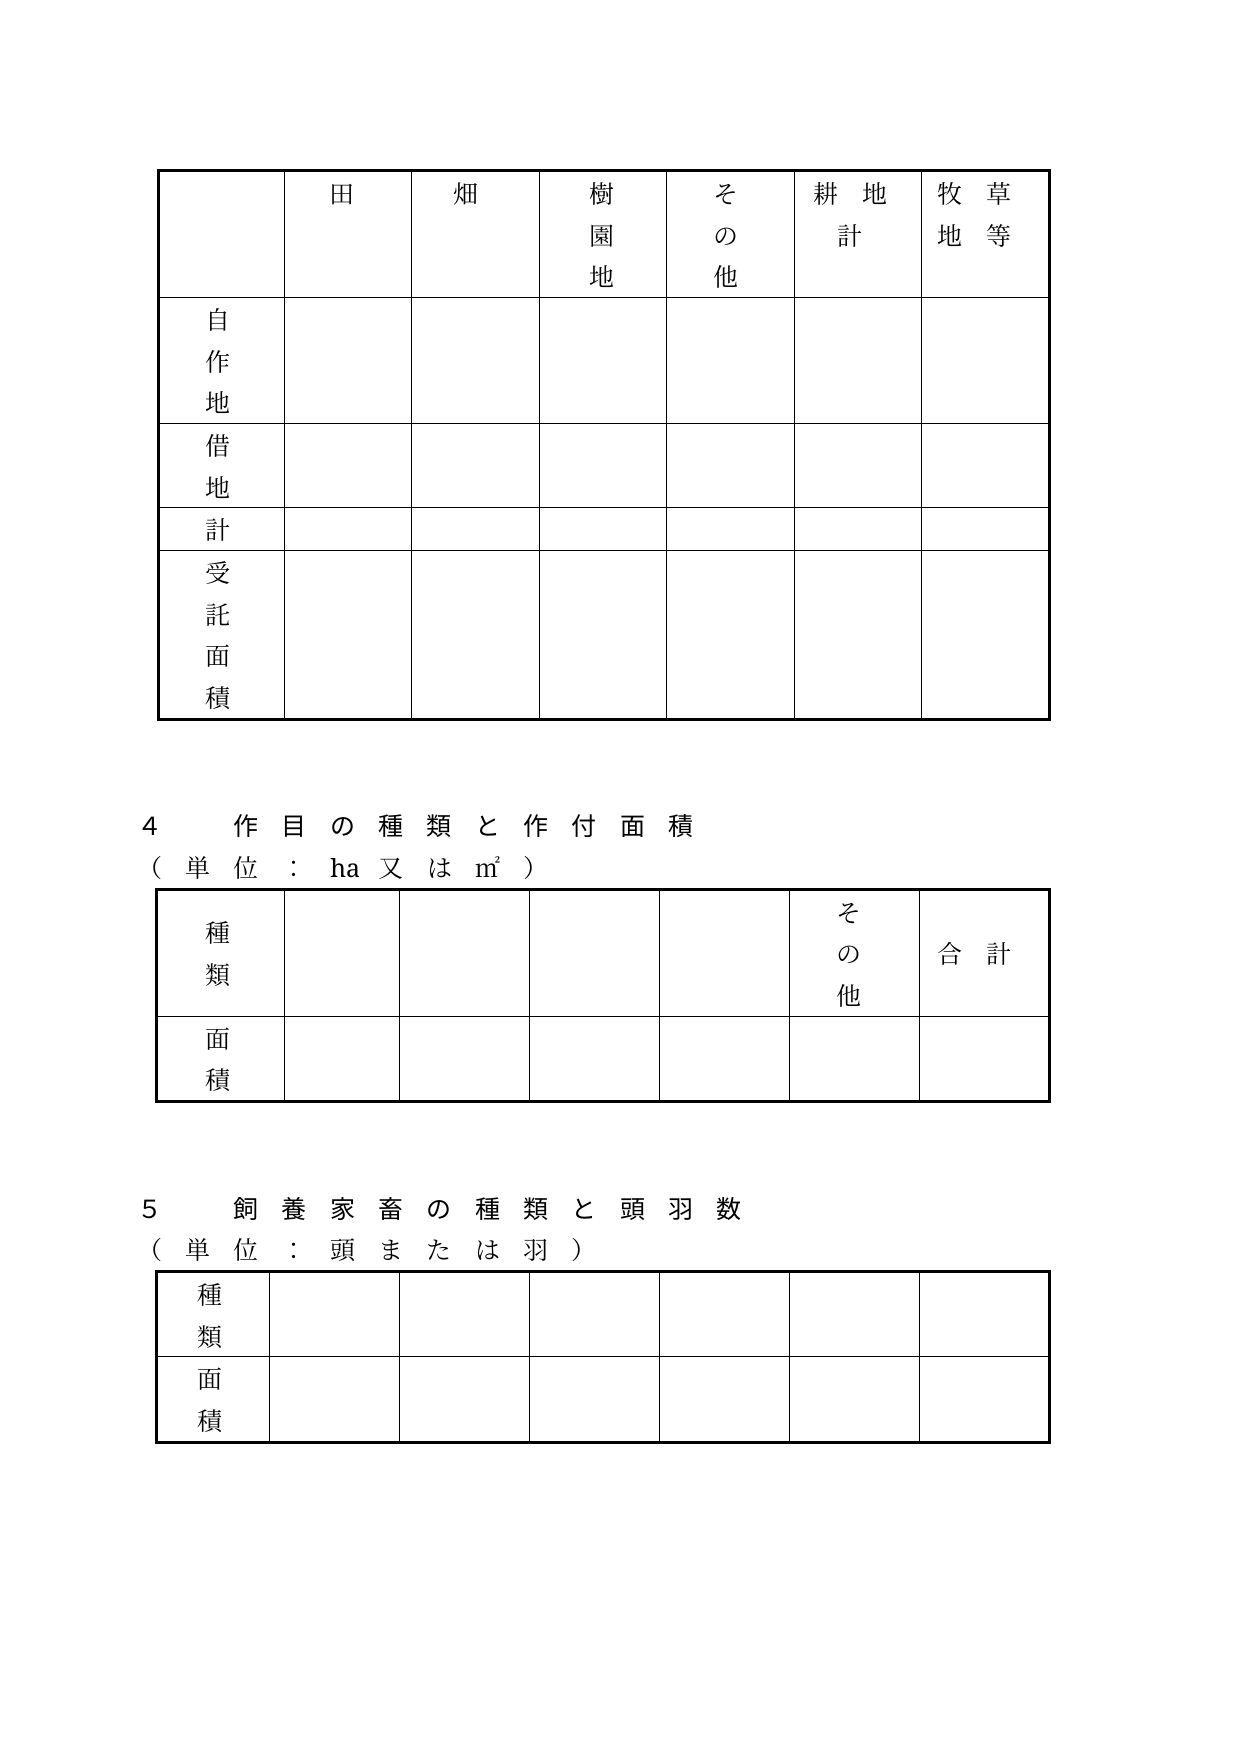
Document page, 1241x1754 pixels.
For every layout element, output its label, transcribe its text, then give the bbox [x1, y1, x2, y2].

table_header [790, 1273, 919, 1356]
table_cell 自作地 [160, 298, 284, 423]
table_header 種 類 [158, 1273, 269, 1356]
table_header [160, 172, 284, 297]
table_cell [412, 424, 539, 507]
table_cell [540, 298, 666, 423]
table_cell [795, 508, 921, 550]
table_cell [790, 1357, 919, 1441]
table_cell [667, 551, 794, 718]
table_cell [795, 551, 921, 718]
table_header 田 [285, 172, 411, 297]
table_header 樹園地 [540, 172, 666, 297]
table_cell [922, 551, 1048, 718]
table_header 畑 [412, 172, 539, 297]
text ４ 作目の種類と作付面積 （単位：ha又は㎡） [137, 804, 1103, 887]
table_cell [667, 298, 794, 423]
table_header [660, 1273, 789, 1356]
table_cell [920, 1017, 1048, 1100]
table_cell [400, 1017, 529, 1100]
table_cell [412, 551, 539, 718]
table_cell [285, 424, 411, 507]
table_cell 受託面積 [160, 551, 284, 718]
table_cell [667, 508, 794, 550]
table_cell 借地 [160, 424, 284, 507]
table_cell [530, 1017, 659, 1100]
table_header 種 類 [158, 891, 284, 1016]
table_cell [540, 424, 666, 507]
table_header [920, 1273, 1048, 1356]
table_header 合計 [920, 891, 1048, 1016]
table_header [400, 891, 529, 1016]
table_cell [540, 508, 666, 550]
table_cell 計 [160, 508, 284, 550]
table_cell [400, 1357, 529, 1441]
table_header その他 [790, 891, 919, 1016]
table_cell [285, 1017, 399, 1100]
table_header [285, 891, 399, 1016]
table_header [270, 1273, 399, 1356]
table_header [400, 1273, 529, 1356]
table_cell [920, 1357, 1048, 1441]
text ５ 飼養家畜の種類と頭羽数 （単位：頭または羽） [137, 1186, 1103, 1270]
table_cell [412, 508, 539, 550]
table_cell [412, 298, 539, 423]
table_cell [922, 424, 1048, 507]
table_cell [660, 1017, 789, 1100]
table_cell [285, 508, 411, 550]
table_header 牧草地等 [922, 172, 1048, 297]
table_cell [660, 1357, 789, 1441]
table_cell [922, 298, 1048, 423]
table_cell [667, 424, 794, 507]
table_cell 面 積 [158, 1017, 284, 1100]
table_cell [540, 551, 666, 718]
table_cell 面 積 [158, 1357, 269, 1441]
table_header その他 [667, 172, 794, 297]
table_cell [285, 551, 411, 718]
table_cell [795, 424, 921, 507]
table_cell [922, 508, 1048, 550]
table_header [530, 891, 659, 1016]
table_cell [790, 1017, 919, 1100]
table_cell [270, 1357, 399, 1441]
table_cell [795, 298, 921, 423]
table_cell [285, 298, 411, 423]
table_cell [530, 1357, 659, 1441]
table_header [660, 891, 789, 1016]
table_header 耕地計 [795, 172, 921, 297]
table_header [530, 1273, 659, 1356]
